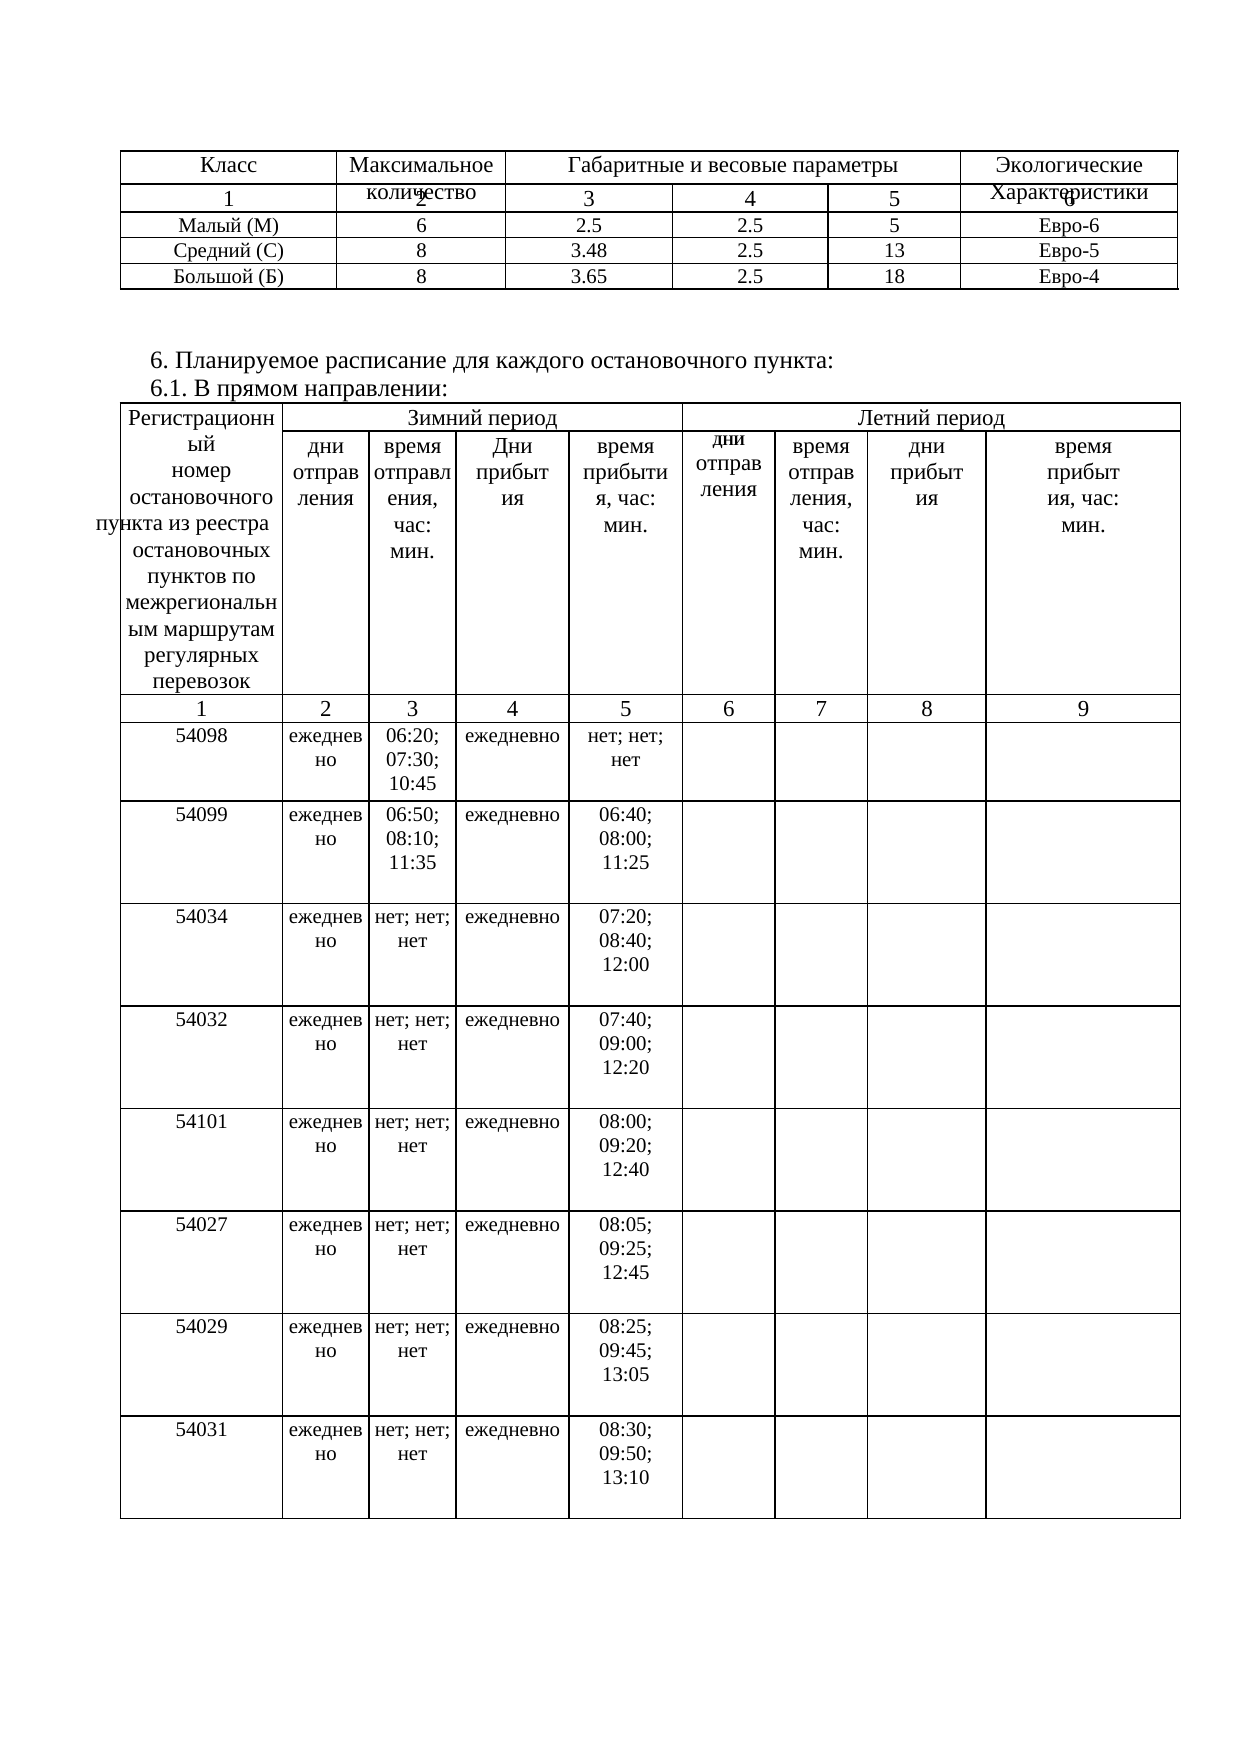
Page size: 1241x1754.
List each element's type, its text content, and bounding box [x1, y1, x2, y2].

table_cell [868, 1007, 985, 1108]
table_cell 6 [961, 185, 1177, 211]
table_cell ежедневно [283, 904, 368, 1005]
table_cell Средний (С) [121, 238, 336, 262]
table_cell 1 [121, 185, 336, 211]
table_cell ДНИ отправ ления [683, 432, 774, 694]
table_cell [987, 723, 1180, 800]
table_cell 8 [868, 695, 985, 722]
table_cell 08:00; 09:20; 12:40 [570, 1109, 682, 1210]
table_cell [683, 1314, 774, 1415]
table_cell ежедневно [283, 1212, 368, 1313]
table_cell 3.65 [506, 264, 672, 288]
table_cell 8 [337, 238, 505, 262]
table_cell время прибыти я, час: мин. [570, 432, 682, 694]
table_cell 08:30; 09:50; 13:10 [570, 1417, 682, 1518]
table_cell 54032 [121, 1007, 282, 1108]
table_cell 06:50; 08:10; 11:35 [370, 802, 455, 903]
table_cell ежедневно [457, 904, 568, 1005]
table_cell 18 [829, 264, 960, 288]
table_cell 06:20; 07:30; 10:45 [370, 723, 455, 800]
table_cell [868, 723, 985, 800]
table_cell нет; нет; нет [370, 1314, 455, 1415]
table_cell [776, 723, 867, 800]
table_cell [868, 1417, 985, 1518]
table_cell 7 [776, 695, 867, 722]
table_cell 08:25; 09:45; 13:05 [570, 1314, 682, 1415]
table_cell 54098 [121, 723, 282, 800]
table_cell [987, 1417, 1180, 1518]
table_cell [683, 1109, 774, 1210]
table_cell Евро-4 [961, 264, 1177, 288]
table_cell ежедневно [457, 1417, 568, 1518]
table_cell [683, 1417, 774, 1518]
table_cell Евро-6 [961, 213, 1177, 237]
table_cell 2.5 [673, 238, 827, 262]
table_cell [776, 1212, 867, 1313]
table_cell [683, 1212, 774, 1313]
table_cell 1 [121, 695, 282, 722]
table_cell 54027 [121, 1212, 282, 1313]
table_cell 4 [673, 185, 827, 211]
table_header Габаритные и весовые параметры [506, 152, 960, 183]
table_cell 6 [337, 213, 505, 237]
table_cell 3.48 [506, 238, 672, 262]
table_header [961, 152, 1177, 183]
table_cell [683, 1007, 774, 1108]
table_cell [776, 802, 867, 903]
table_cell ежедневно [283, 723, 368, 800]
table_cell ежедневно [457, 1109, 568, 1210]
table_cell 8 [337, 264, 505, 288]
table_header Летний период [683, 404, 1180, 430]
table_cell [776, 1007, 867, 1108]
table_cell [868, 1109, 985, 1210]
table_cell время отправ ления, час: мин. [776, 432, 867, 694]
table_cell 54031 [121, 1417, 282, 1518]
table_cell 6 [683, 695, 774, 722]
table_cell нет; нет; нет [370, 1109, 455, 1210]
table_cell время отправл ения, час: мин. [370, 432, 455, 694]
table_cell [683, 723, 774, 800]
table_cell 5 [829, 185, 960, 211]
table_cell [776, 904, 867, 1005]
table_cell дни прибыт ия [868, 432, 985, 694]
table_cell нет; нет; нет [370, 1417, 455, 1518]
table_cell [868, 1212, 985, 1313]
table_cell ежедневно [457, 1212, 568, 1313]
table_cell 9 [987, 695, 1180, 722]
table_header Зимний период [283, 404, 682, 430]
table_cell Дни прибыт ия [457, 432, 568, 694]
table_cell 2 [283, 695, 368, 722]
table_cell 08:05; 09:25; 12:45 [570, 1212, 682, 1313]
table_cell 4 [457, 695, 568, 722]
table_cell Малый (М) [121, 213, 336, 237]
table_cell ежедневно [283, 1007, 368, 1108]
table_cell 2.5 [506, 213, 672, 237]
text 6.1. В прямом направлении: [150, 373, 1090, 402]
table_cell 07:40; 09:00; 12:20 [570, 1007, 682, 1108]
table_cell ежедневно [283, 1417, 368, 1518]
table_cell нет; нет; нет [370, 1007, 455, 1108]
table_cell [776, 1314, 867, 1415]
table_header Регистрационный номер остановочного пункта из реестра остановочных пунктов по межрегиональным маршрутам регулярных перевозок [121, 404, 282, 694]
table_cell 54034 [121, 904, 282, 1005]
table_header Класс [121, 152, 336, 183]
table_cell ежедневно [283, 1109, 368, 1210]
table_cell 5 [570, 695, 682, 722]
table_cell ежедневно [283, 802, 368, 903]
table_cell [683, 802, 774, 903]
table_cell [987, 1314, 1180, 1415]
table_cell ежедневно [457, 723, 568, 800]
table_cell [868, 904, 985, 1005]
table_cell 54099 [121, 802, 282, 903]
table_cell ежедневно [457, 1007, 568, 1108]
table_cell 3 [370, 695, 455, 722]
table_cell 06:40; 08:00; 11:25 [570, 802, 682, 903]
table_cell [683, 904, 774, 1005]
table_cell [987, 1007, 1180, 1108]
table_cell нет; нет; нет [370, 1212, 455, 1313]
table_cell время прибыт ия, час: мин. [987, 432, 1180, 694]
text 6. Планируемое расписание для каждого остановочного пункта: [150, 345, 1090, 373]
table_cell 5 [829, 213, 960, 237]
table_cell дни отправ ления [283, 432, 368, 694]
table_cell [987, 1109, 1180, 1210]
table_cell [987, 1212, 1180, 1313]
table_cell [776, 1417, 867, 1518]
table_cell 07:20; 08:40; 12:00 [570, 904, 682, 1005]
table_cell [987, 904, 1180, 1005]
table_cell [868, 1314, 985, 1415]
table_cell 54101 [121, 1109, 282, 1210]
table_cell Евро-5 [961, 238, 1177, 262]
table_cell ежедневно [283, 1314, 368, 1415]
table_cell 2 [337, 185, 505, 211]
table_cell [987, 802, 1180, 903]
table_cell ежедневно [457, 802, 568, 903]
table_cell нет; нет; нет [570, 723, 682, 800]
table_cell 2.5 [673, 213, 827, 237]
table_cell ежедневно [457, 1314, 568, 1415]
table_cell 13 [829, 238, 960, 262]
table_cell нет; нет; нет [370, 904, 455, 1005]
table_cell [868, 802, 985, 903]
table_cell 3 [506, 185, 672, 211]
table_cell 2.5 [673, 264, 827, 288]
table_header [337, 152, 505, 183]
table_cell 54029 [121, 1314, 282, 1415]
table_cell Большой (Б) [121, 264, 336, 288]
table_cell [776, 1109, 867, 1210]
